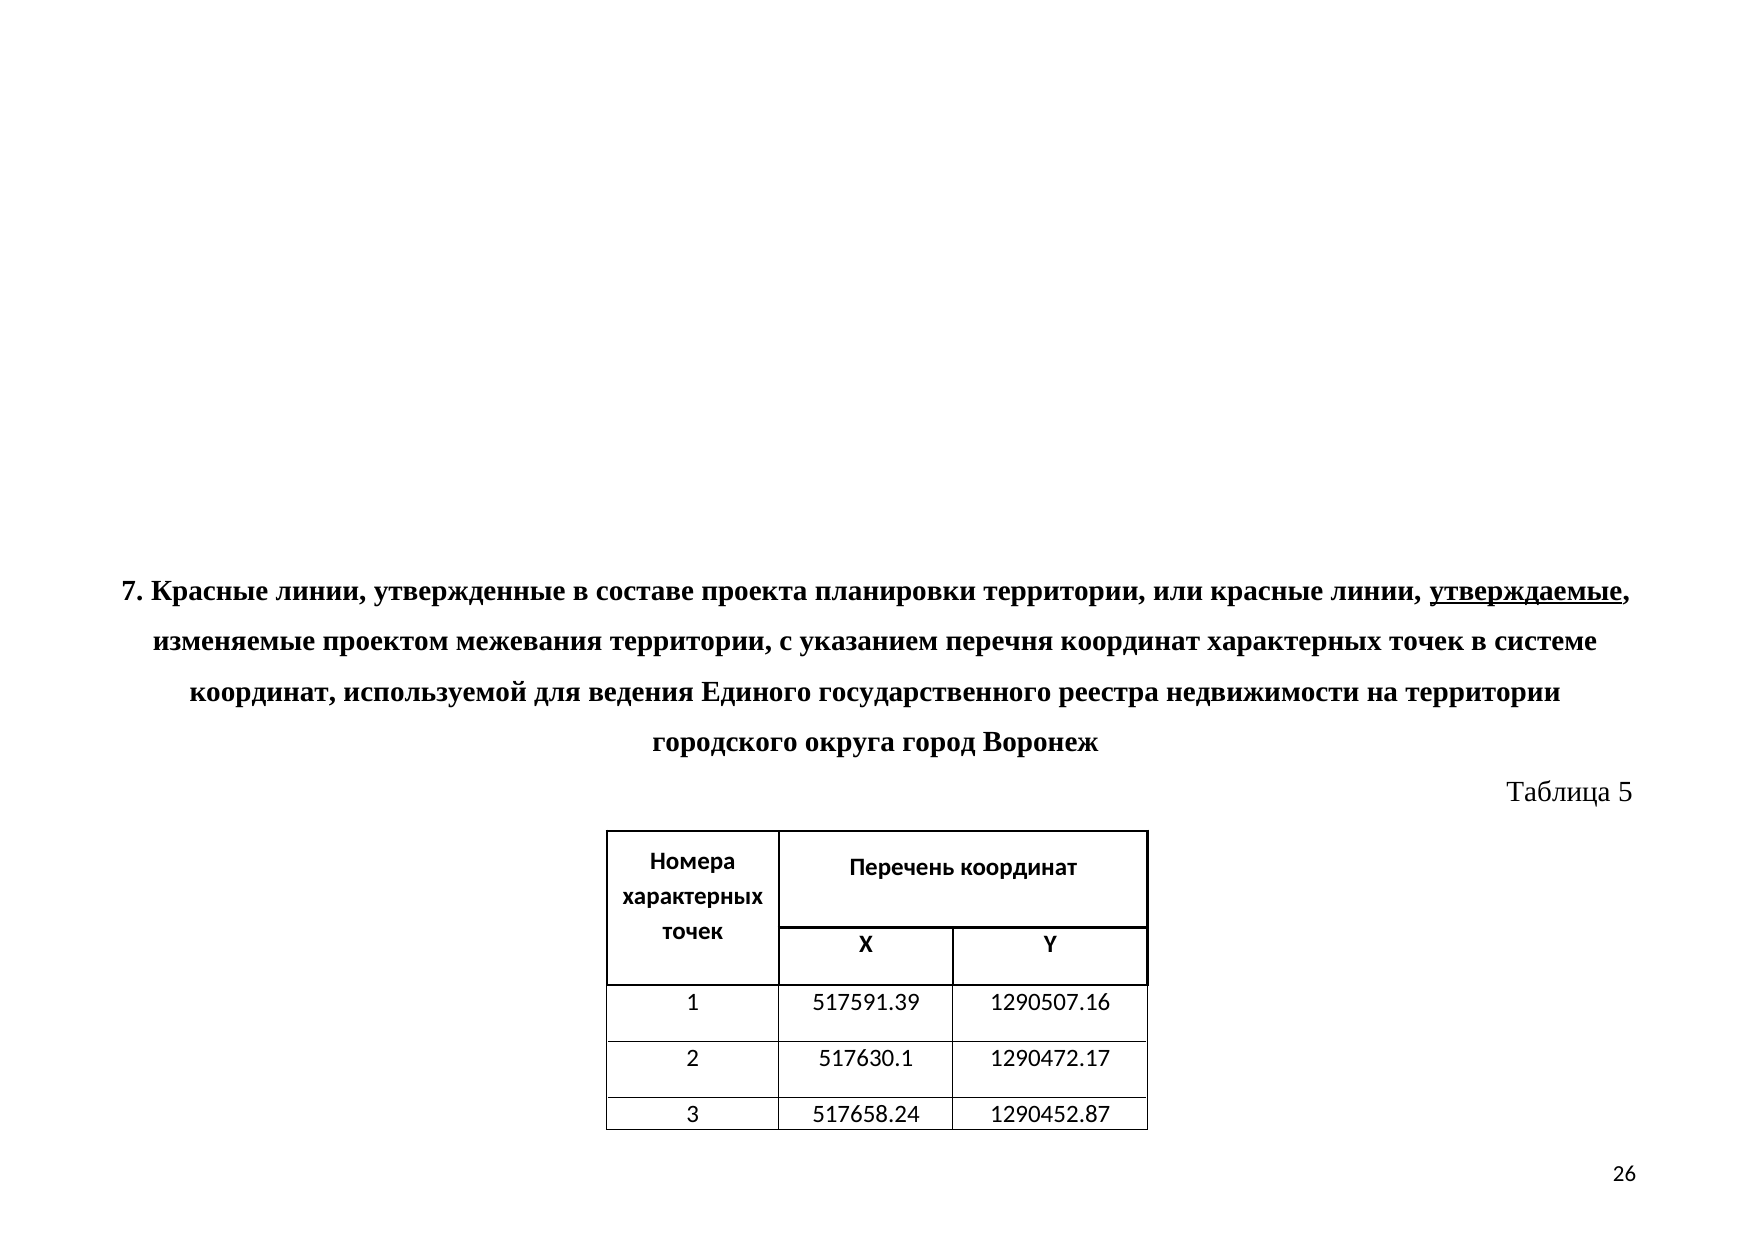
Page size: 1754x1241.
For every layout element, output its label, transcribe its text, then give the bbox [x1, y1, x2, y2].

table_cell 1290472.17 [953, 1041, 1147, 1097]
table_cell 517630.1 [779, 1042, 952, 1097]
table_header Перечень координат [780, 832, 1146, 926]
table_cell 3 [607, 1097, 778, 1129]
list Красные линии, утвержденные в составе проекта планировки территории, или красные линии, утверждаемые, изменяемые проектом межевания территории, с указанием перечня координат характерных точек в системе координат, используемой для ведения Единого государственного реестра недвижимости на территории городского округа город Воронеж [118, 573, 1632, 757]
text Таблица 5 [215, 774, 1632, 808]
table_cell X [780, 929, 952, 984]
table_cell 1 [607, 986, 778, 1041]
table_cell Y [954, 929, 1146, 984]
table_cell 517658.24 [779, 1098, 952, 1129]
table_header Номера характерных точек [608, 832, 778, 984]
table_cell 1290452.87 [953, 1097, 1147, 1129]
table_cell 517591.39 [779, 986, 952, 1041]
table_cell 1290507.16 [953, 986, 1147, 1041]
table_cell 2 [607, 1041, 778, 1097]
